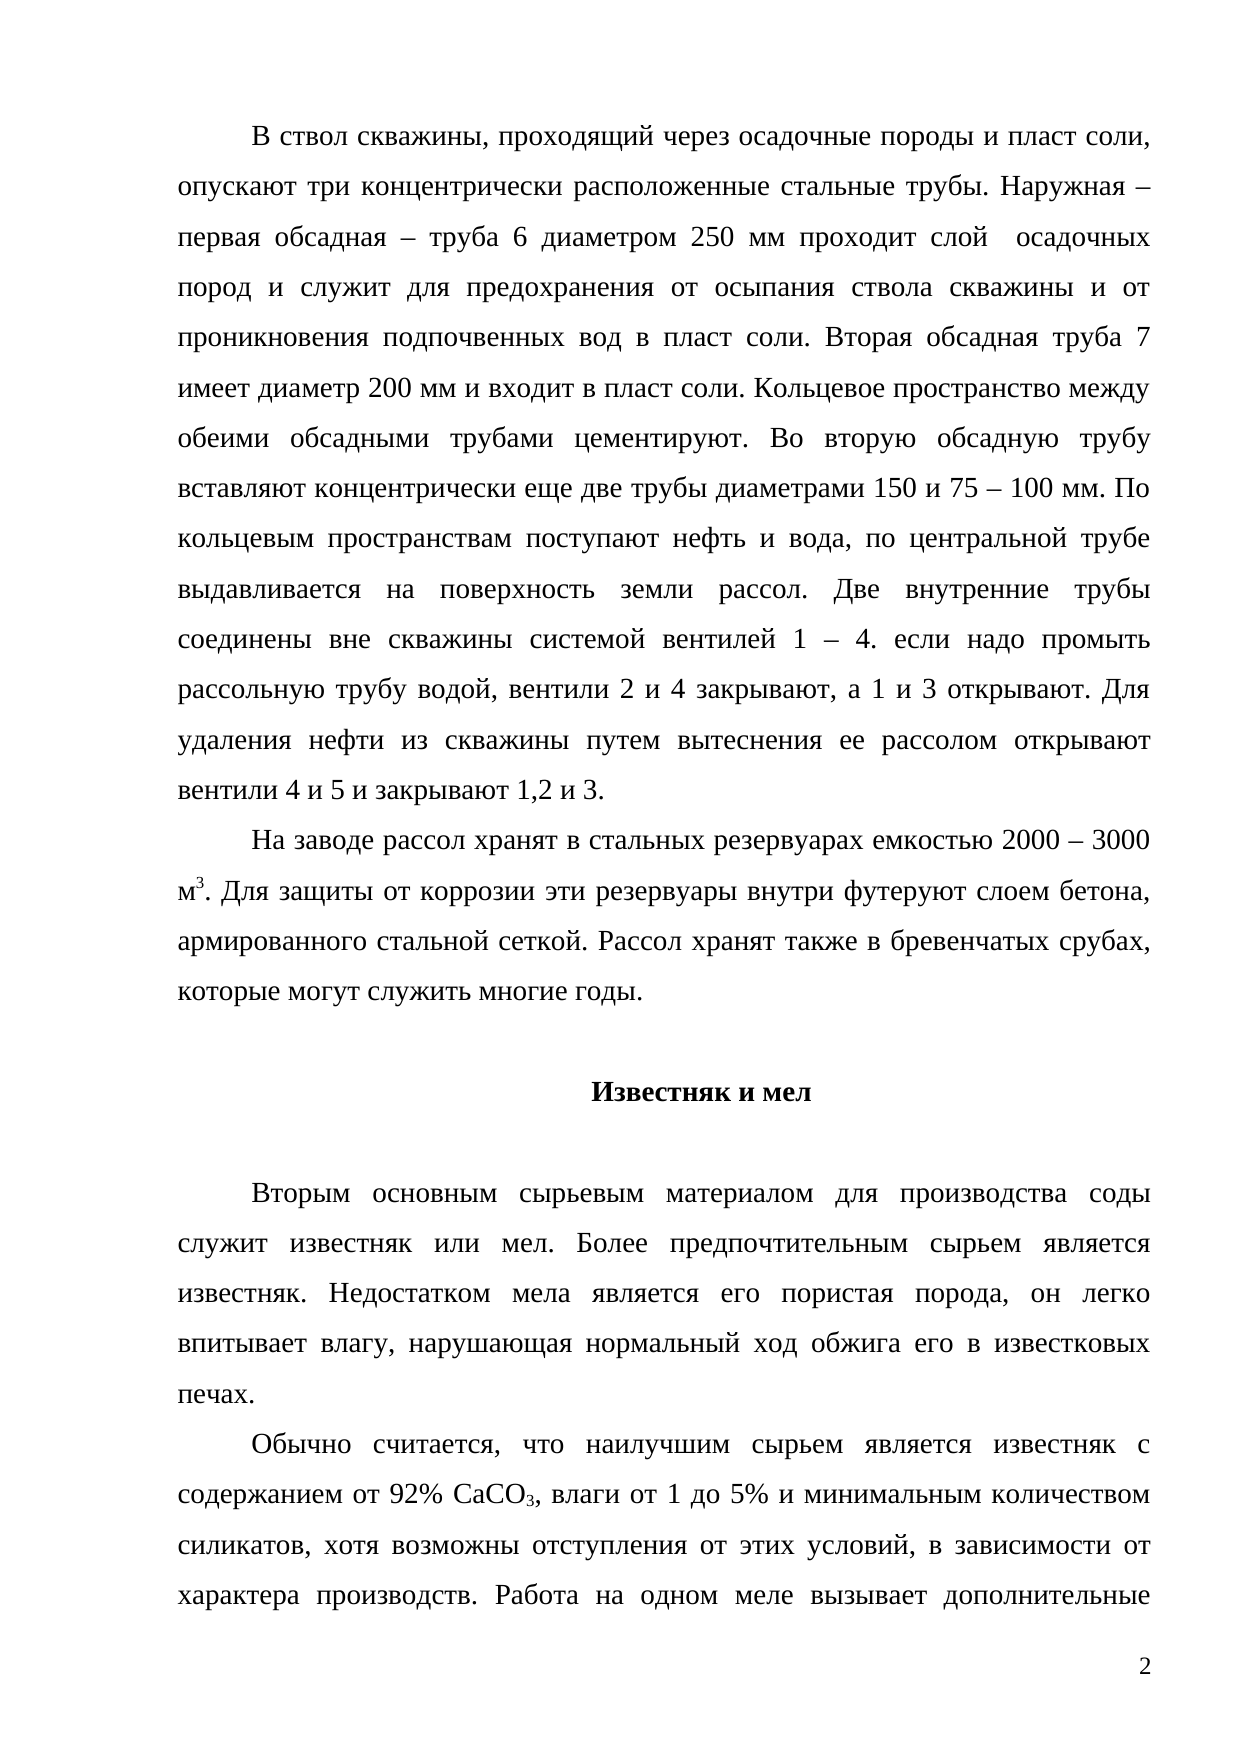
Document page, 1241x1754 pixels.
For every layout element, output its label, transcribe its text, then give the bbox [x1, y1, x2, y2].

text Известняк и мел [177, 1074, 1152, 1108]
text Вторым основным сырьевым материалом для производства соды служит известняк или мел. Более предпочтительным сырьем является известняк. Недостатком мела является его пористая порода, он легко впитывает влагу, нарушающая нормальный ход обжига его в известковых печах. [177, 1175, 1152, 1409]
text На заводе рассол хранят в стальных резервуарах емкостью 2000 – . Для защиты от коррозии эти резервуары внутри футеруют слоем бетона, армированного стальной сеткой. Рассол хранят также в бревенчатых срубах, которые могут служить многие годы. [177, 822, 1152, 1007]
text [177, 1426, 1152, 1611]
text В ствол скважины, проходящий через осадочные породы и пласт соли, опускают три концентрически расположенные стальные трубы. Наружная – первая обсадная – труба 6 диаметром проходит слой осадочных пород и служит для предохранения от осыпания ствола скважины и от проникновения подпочвенных вод в пласт соли. Вторая обсадная труба 7 имеет диаметр и входит в пласт соли. Кольцевое пространство между обеими обсадными трубами цементируют. Во вторую обсадную трубу вставляют концентрически еще две трубы диаметрами 150 и 75 – . По кольцевым пространствам поступают нефть и вода, по центральной трубе выдавливается на поверхность земли рассол. Две внутренние трубы соединены вне скважины системой вентилей 1 – 4. если надо промыть рассольную трубу водой, вентили 2 и 4 закрывают, а 1 и 3 открывают. Для удаления нефти из скважины путем вытеснения ее рассолом открывают вентили 4 и 5 и закрывают 1,2 и 3. [177, 118, 1152, 806]
